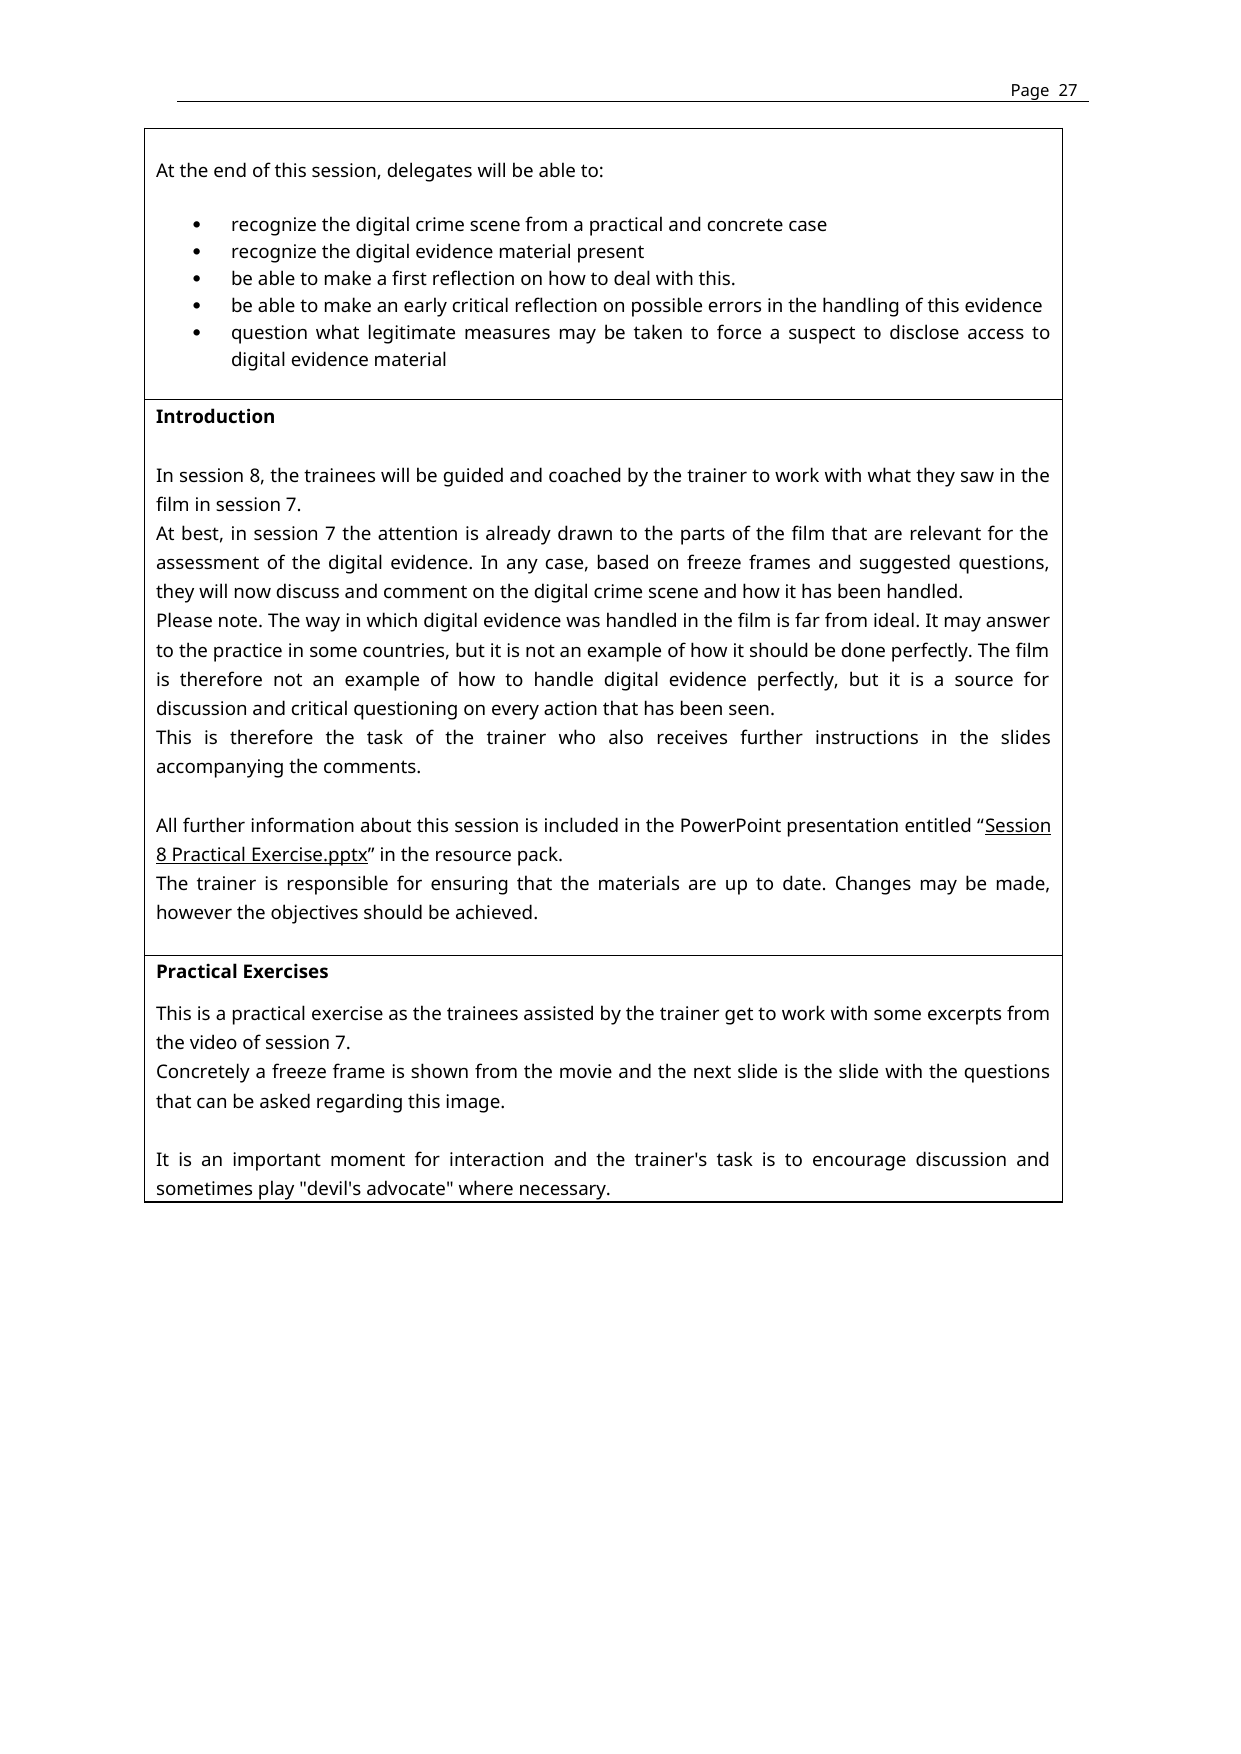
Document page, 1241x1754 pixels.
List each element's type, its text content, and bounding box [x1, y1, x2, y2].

table_cell Practical Exercises This is a practical exercise as the trainees assisted by the trainer get to work with some excerpts from the video of session 7. Concretely a freeze frame is shown from the movie and the next slide is the slide with the questions that can be asked regarding this image. It is an important moment for interaction and the trainer's task is to encourage discussion and sometimes play "devil's advocate" where necessary. [145, 956, 1062, 1201]
table_cell Introduction In session 8, the trainees will be guided and coached by the trainer to work with what they saw in the film in session 7. At best, in session 7 the attention is already drawn to the parts of the film that are relevant for the assessment of the digital evidence. In any case, based on freeze frames and suggested questions, they will now discuss and comment on the digital crime scene and how it has been handled. Please note. The way in which digital evidence was handled in the film is far from ideal. It may answer to the practice in some countries, but it is not an example of how it should be done perfectly. The film is therefore not an example of how to handle digital evidence perfectly, but it is a source for discussion and critical questioning on every action that has been seen. This is therefore the task of the trainer who also receives further instructions in the slides accompanying the comments. All further information about this session is included in the PowerPoint presentation entitled “Session 8 Practical Exercise.pptx” in the resource pack. The trainer is responsible for ensuring that the materials are up to date. Changes may be made, however the objectives should be achieved. [145, 400, 1062, 954]
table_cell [145, 129, 1062, 399]
